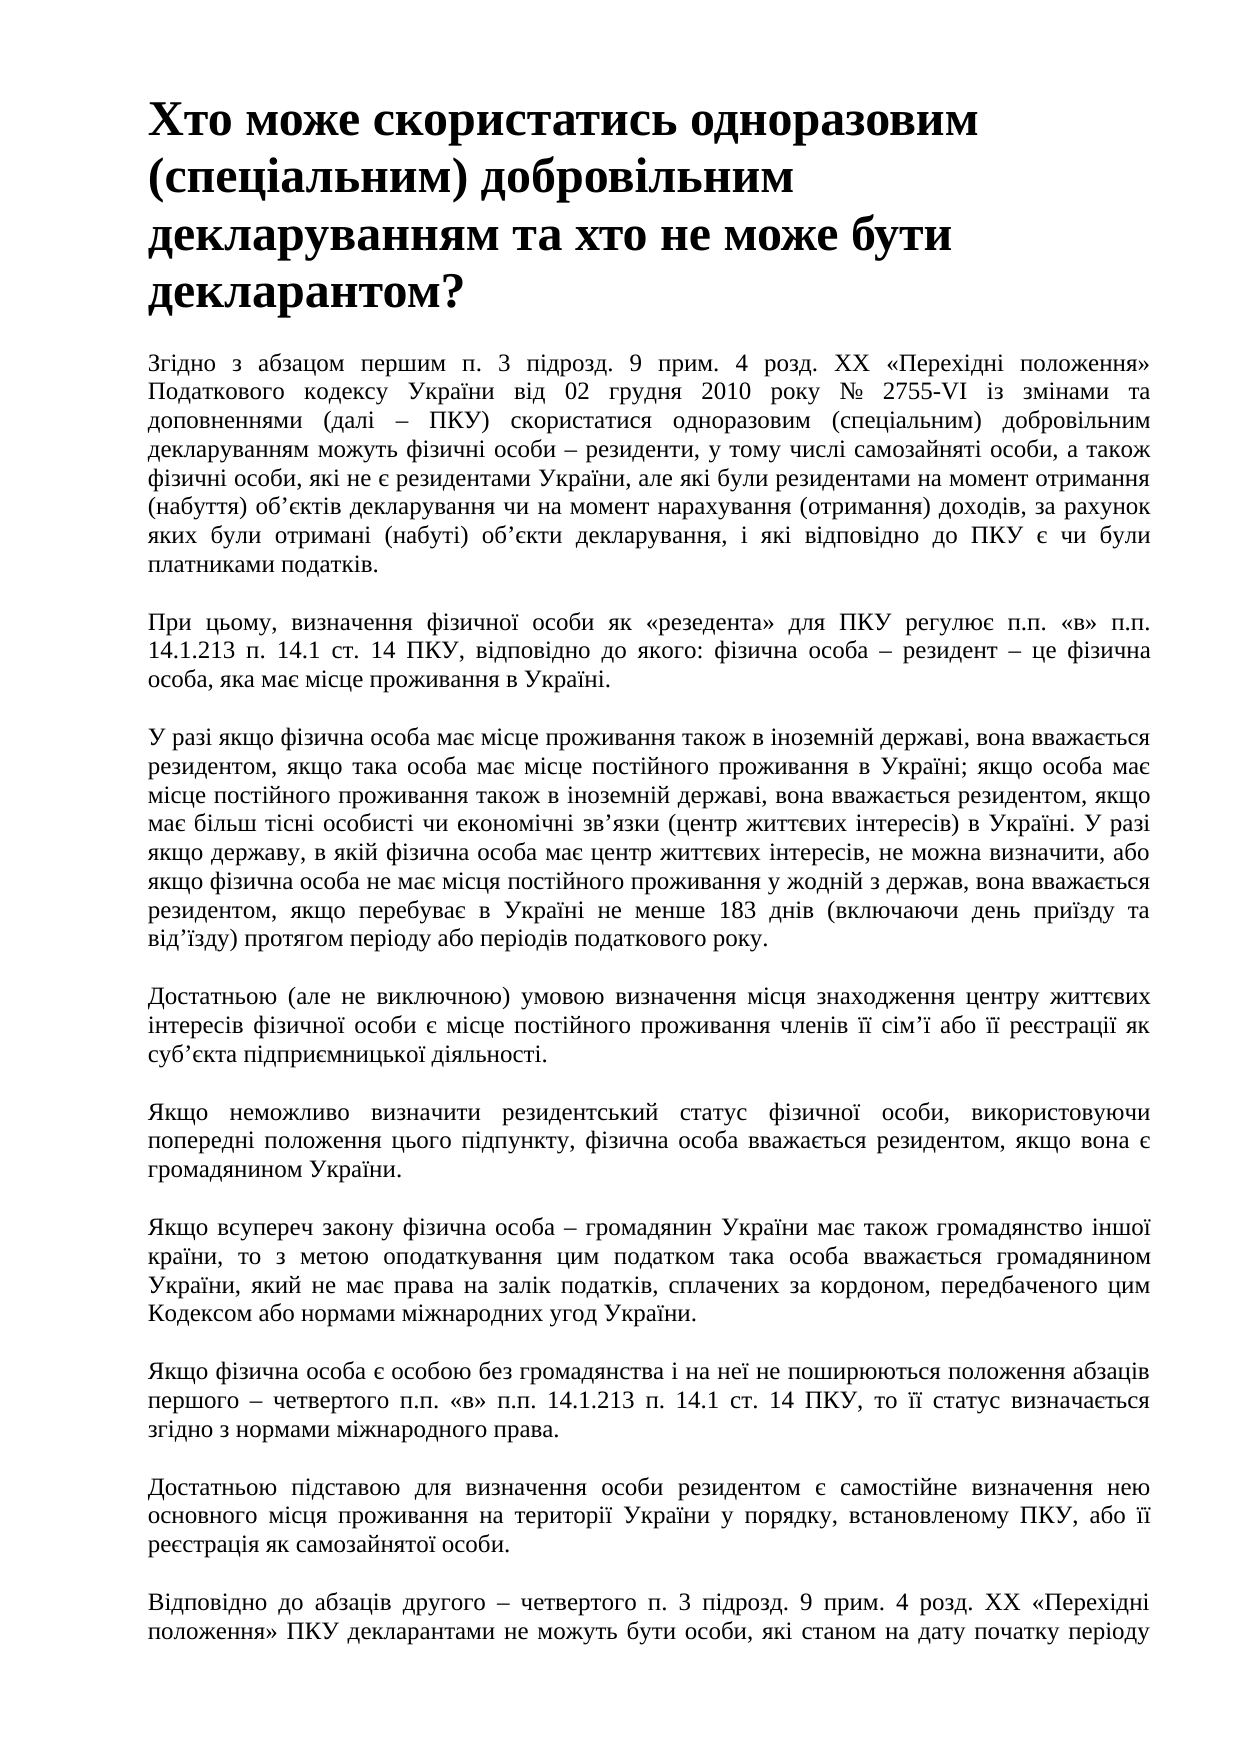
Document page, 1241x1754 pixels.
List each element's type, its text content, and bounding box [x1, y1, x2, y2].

text Згідно з абзацом першим п. 3 підрозд. 9 прим. 4 розд. XX «Перехідні положення» Податкового кодексу України від 02 грудня 2010 року № 2755-VI із змінами та доповненнями (далі – ПКУ) скористатися одноразовим (спеціальним) добровільним декларуванням можуть фізичні особи – резиденти, у тому числі самозайняті особи, а також фізичні особи, які не є резидентами України, але які були резидентами на момент отримання (набуття) об’єктів декларування чи на момент нарахування (отримання) доходів, за рахунок яких були отримані (набуті) об’єкти декларування, і які відповідно до ПКУ є чи були платниками податків. [148, 348, 1152, 578]
text Достатньою (але не виключною) умовою визначення місця знаходження центру життєвих інтересів фізичної особи є місце постійного проживання членів її сім’ї або її реєстрації як суб’єкта підприємницької діяльності. [148, 981, 1152, 1068]
text Достатньою підставою для визначення особи резидентом є самостійне визначення нею основного місця проживання на території України у порядку, встановленому ПКУ, або її реєстрація як самозайнятої особи. [148, 1472, 1152, 1558]
text Хто може скористатись одноразовим (спеціальним) добровільним декларуванням та хто не може бути декларантом? [148, 88, 1152, 318]
text При цьому, визначення фізичної особи як «резедента» для ПКУ регулює п.п. «в» п.п. 14.1.213 п. 14.1 ст. 14 ПКУ, відповідно до якого: фізична особа – резидент – це фізична особа, яка має місце проживання в Україні. [148, 607, 1152, 693]
text Якщо фізична особа є особою без громадянства і на неї не поширюються положення абзаців першого – четвертого п.п. «в» п.п. 14.1.213 п. 14.1 ст. 14 ПКУ, то її статус визначається згідно з нормами міжнародного права. [148, 1356, 1152, 1443]
text Якщо всупереч закону фізична особа – громадянин України має також громадянство іншої країни, то з метою оподаткування цим податком така особа вважається громадянином України, який не має права на залік податків, сплачених за кордоном, передбаченого цим Кодексом або нормами міжнародних угод України. [148, 1212, 1152, 1327]
text У разі якщо фізична особа має місце проживання також в іноземній державі, вона вважається резидентом, якщо така особа має місце постійного проживання в Україні; якщо особа має місце постійного проживання також в іноземній державі, вона вважається резидентом, якщо має більш тісні особисті чи економічні зв’язки (центр життєвих інтересів) в Україні. У разі якщо державу, в якій фізична особа має центр життєвих інтересів, не можна визначити, або якщо фізична особа не має місця постійного проживання у жодній з держав, вона вважається резидентом, якщо перебуває в Україні не менше 183 днів (включаючи день приїзду та від’їзду) протягом періоду або періодів податкового року. [148, 722, 1152, 952]
text Якщо неможливо визначити резидентський статус фізичної особи, використовуючи попередні положення цього підпункту, фізична особа вважається резидентом, якщо вона є громадянином України. [148, 1097, 1152, 1183]
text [148, 1587, 1152, 1645]
